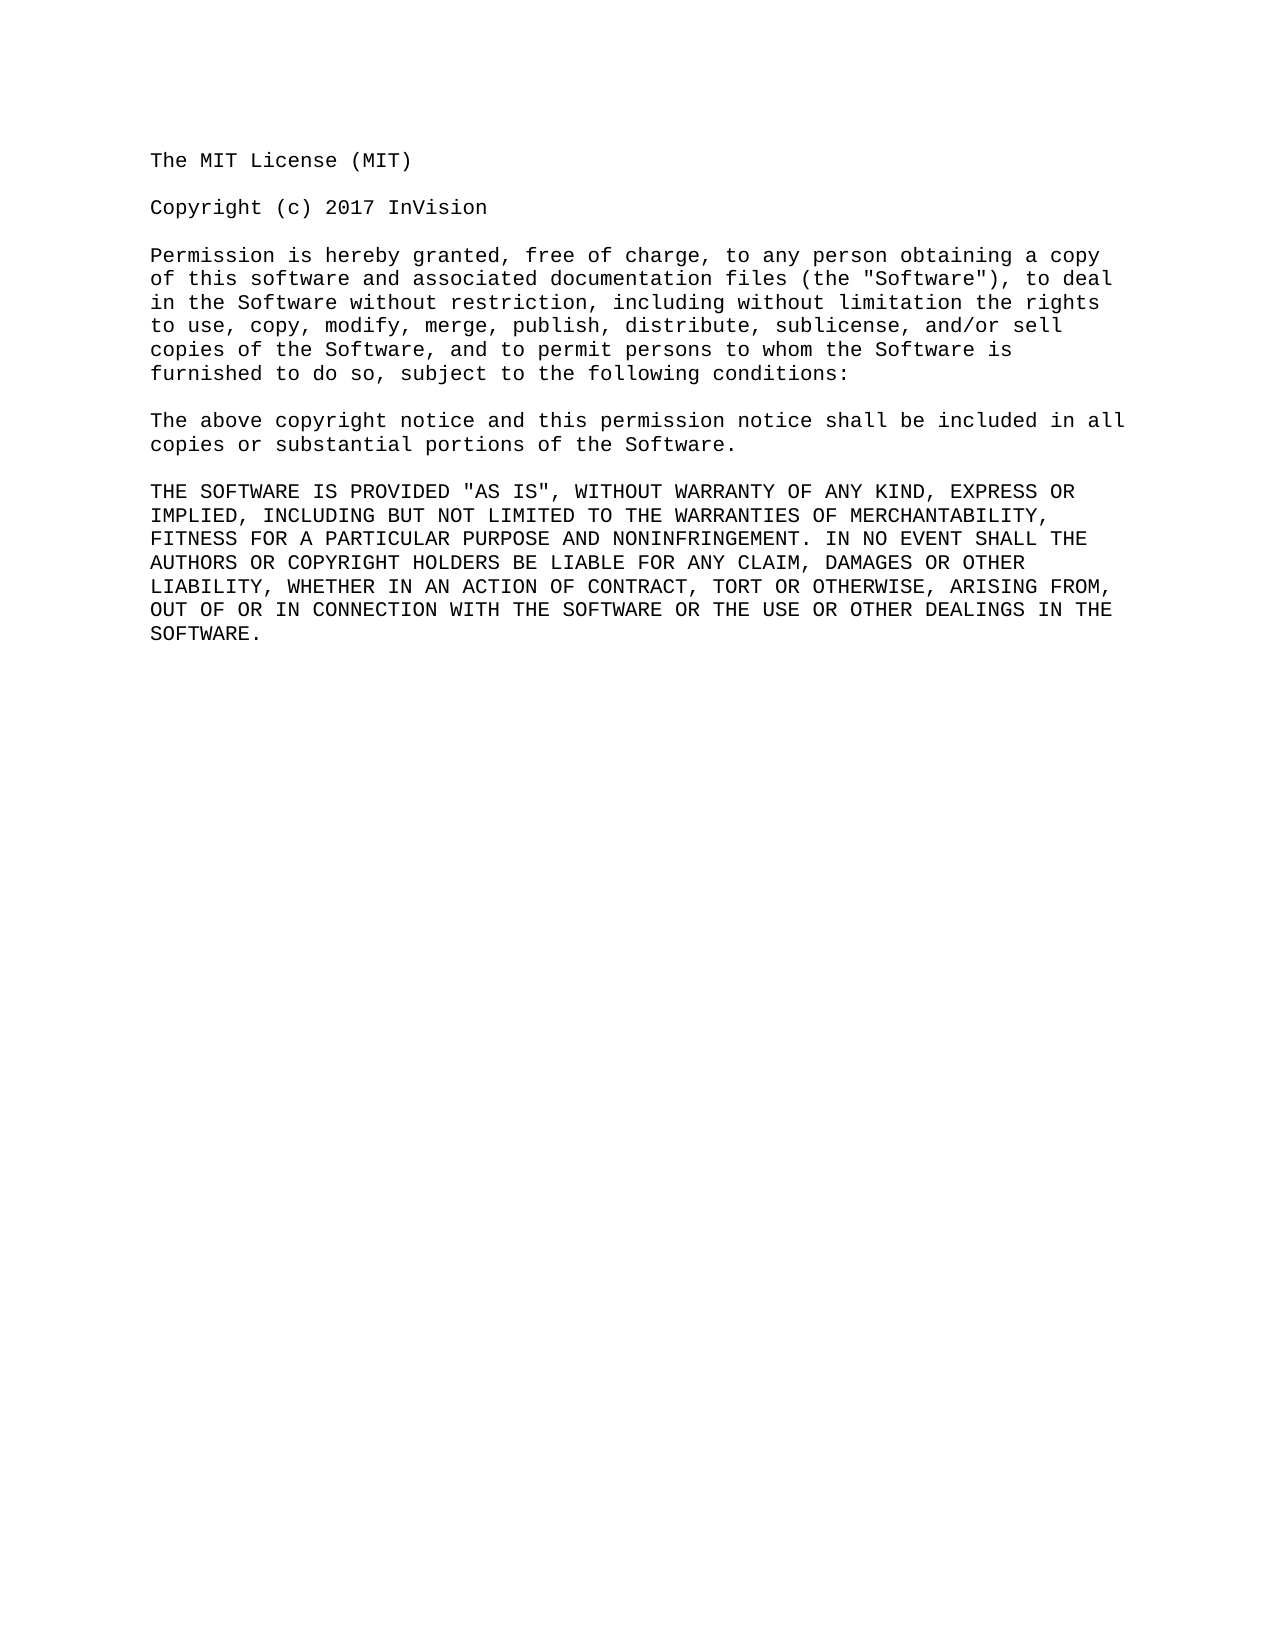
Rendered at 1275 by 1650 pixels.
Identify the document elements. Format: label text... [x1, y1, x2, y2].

text FITNESS FOR A PARTICULAR PURPOSE AND NONINFRINGEMENT. IN NO EVENT SHALL THE [150, 528, 1125, 552]
text to use, copy, modify, merge, publish, distribute, sublicense, and/or sell [150, 316, 1125, 339]
text THE SOFTWARE IS PROVIDED "AS IS", WITHOUT WARRANTY OF ANY KIND, EXPRESS OR [150, 481, 1125, 505]
text AUTHORS OR COPYRIGHT HOLDERS BE LIABLE FOR ANY CLAIM, DAMAGES OR OTHER [150, 552, 1125, 576]
text The above copyright notice and this permission notice shall be included in all [150, 410, 1125, 434]
text The MIT License (MIT) [150, 150, 1125, 174]
text furnished to do so, subject to the following conditions: [150, 363, 1125, 386]
text SOFTWARE. [150, 623, 1125, 647]
text OUT OF OR IN CONNECTION WITH THE SOFTWARE OR THE USE OR OTHER DEALINGS IN THE [150, 599, 1125, 623]
text IMPLIED, INCLUDING BUT NOT LIMITED TO THE WARRANTIES OF MERCHANTABILITY, [150, 505, 1125, 528]
text Permission is hereby granted, free of charge, to any person obtaining a copy [150, 244, 1125, 268]
text LIABILITY, WHETHER IN AN ACTION OF CONTRACT, TORT OR OTHERWISE, ARISING FROM, [150, 576, 1125, 599]
text copies or substantial portions of the Software. [150, 434, 1125, 457]
text copies of the Software, and to permit persons to whom the Software is [150, 339, 1125, 363]
text of this software and associated documentation files (the "Software"), to deal [150, 268, 1125, 292]
text Copyright (c) 2017 InVision [150, 197, 1125, 221]
text in the Software without restriction, including without limitation the rights [150, 292, 1125, 316]
